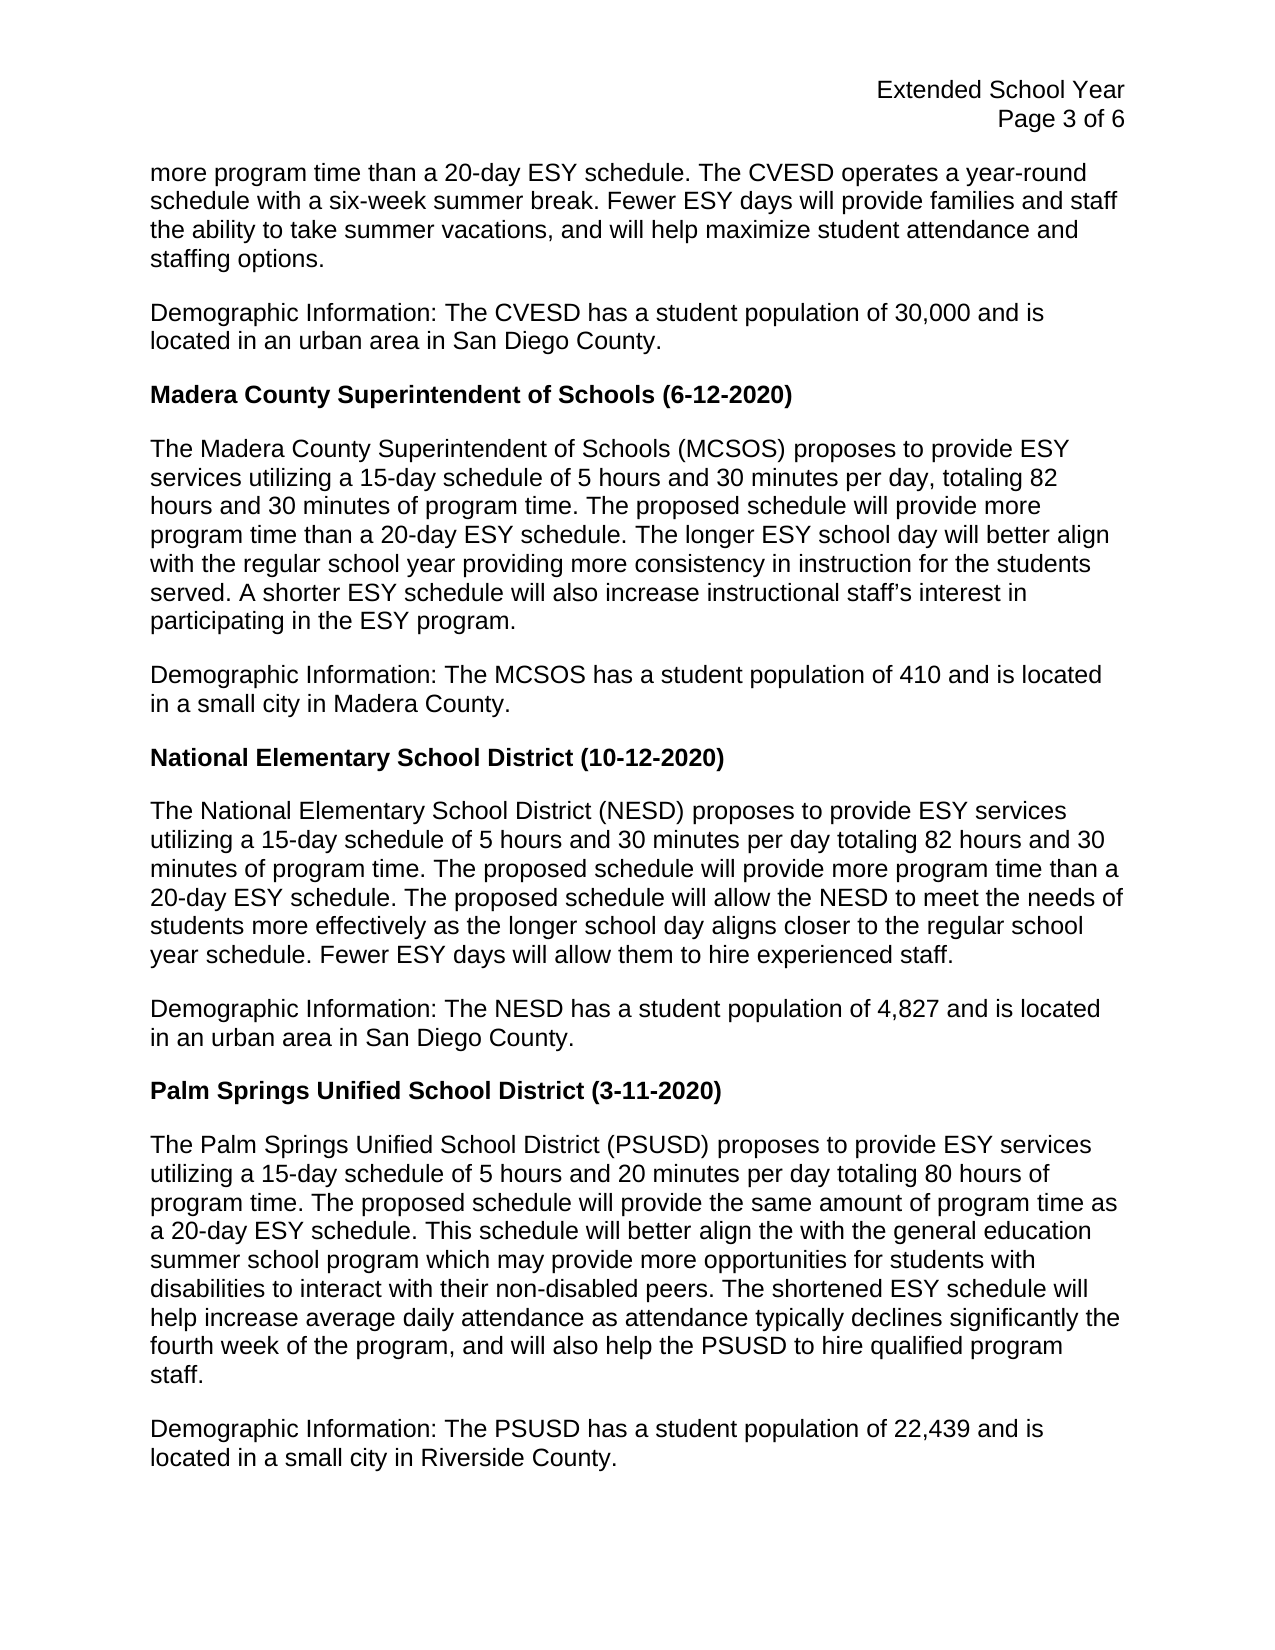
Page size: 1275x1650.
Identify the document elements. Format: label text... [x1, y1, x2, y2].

subtitle Palm Springs Unified School District (3-11-2020) [150, 1076, 1125, 1105]
subtitle Madera County Superintendent of Schools (6-12-2020) [150, 380, 1125, 409]
text Demographic Information: The PSUSD has a student population of 22,439 and is located in a small city in Riverside County. [150, 1414, 1125, 1471]
text Demographic Information: The CVESD has a student population of 30,000 and is located in an urban area in San Diego County. [150, 297, 1125, 355]
text The National Elementary School District (NESD) proposes to provide ESY services utilizing a 15-day schedule of 5 hours and 30 minutes per day totaling 82 hours and 30 minutes of program time. The proposed schedule will provide more program time than a 20-day ESY schedule. The proposed schedule will allow the NESD to meet the needs of students more effectively as the longer school day aligns closer to the regular school year schedule. Fewer ESY days will allow them to hire experienced staff. [150, 796, 1125, 969]
text The Madera County Superintendent of Schools (MCSOS) proposes to provide ESY services utilizing a 15-day schedule of 5 hours and 30 minutes per day, totaling 82 hours and 30 minutes of program time. The proposed schedule will provide more program time than a 20-day ESY schedule. The longer ESY school day will better align with the regular school year providing more consistency in instruction for the students served. A shorter ESY schedule will also increase instructional staff’s interest in participating in the ESY program. [150, 434, 1125, 635]
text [150, 157, 1125, 272]
text Demographic Information: The MCSOS has a student population of 410 and is located in a small city in Madera County. [150, 660, 1125, 717]
subtitle National Elementary School District (10-12-2020) [150, 742, 1125, 771]
text The Palm Springs Unified School District (PSUSD) proposes to provide ESY services utilizing a 15-day schedule of 5 hours and 20 minutes per day totaling 80 hours of program time. The proposed schedule will provide the same amount of program time as a 20-day ESY schedule. This schedule will better align the with the general education summer school program which may provide more opportunities for students with disabilities to interact with their non-disabled peers. The shortened ESY schedule will help increase average daily attendance as attendance typically declines significantly the fourth week of the program, and will also help the PSUSD to hire qualified program staff. [150, 1130, 1125, 1389]
text Demographic Information: The NESD has a student population of 4,827 and is located in an urban area in San Diego County. [150, 994, 1125, 1051]
